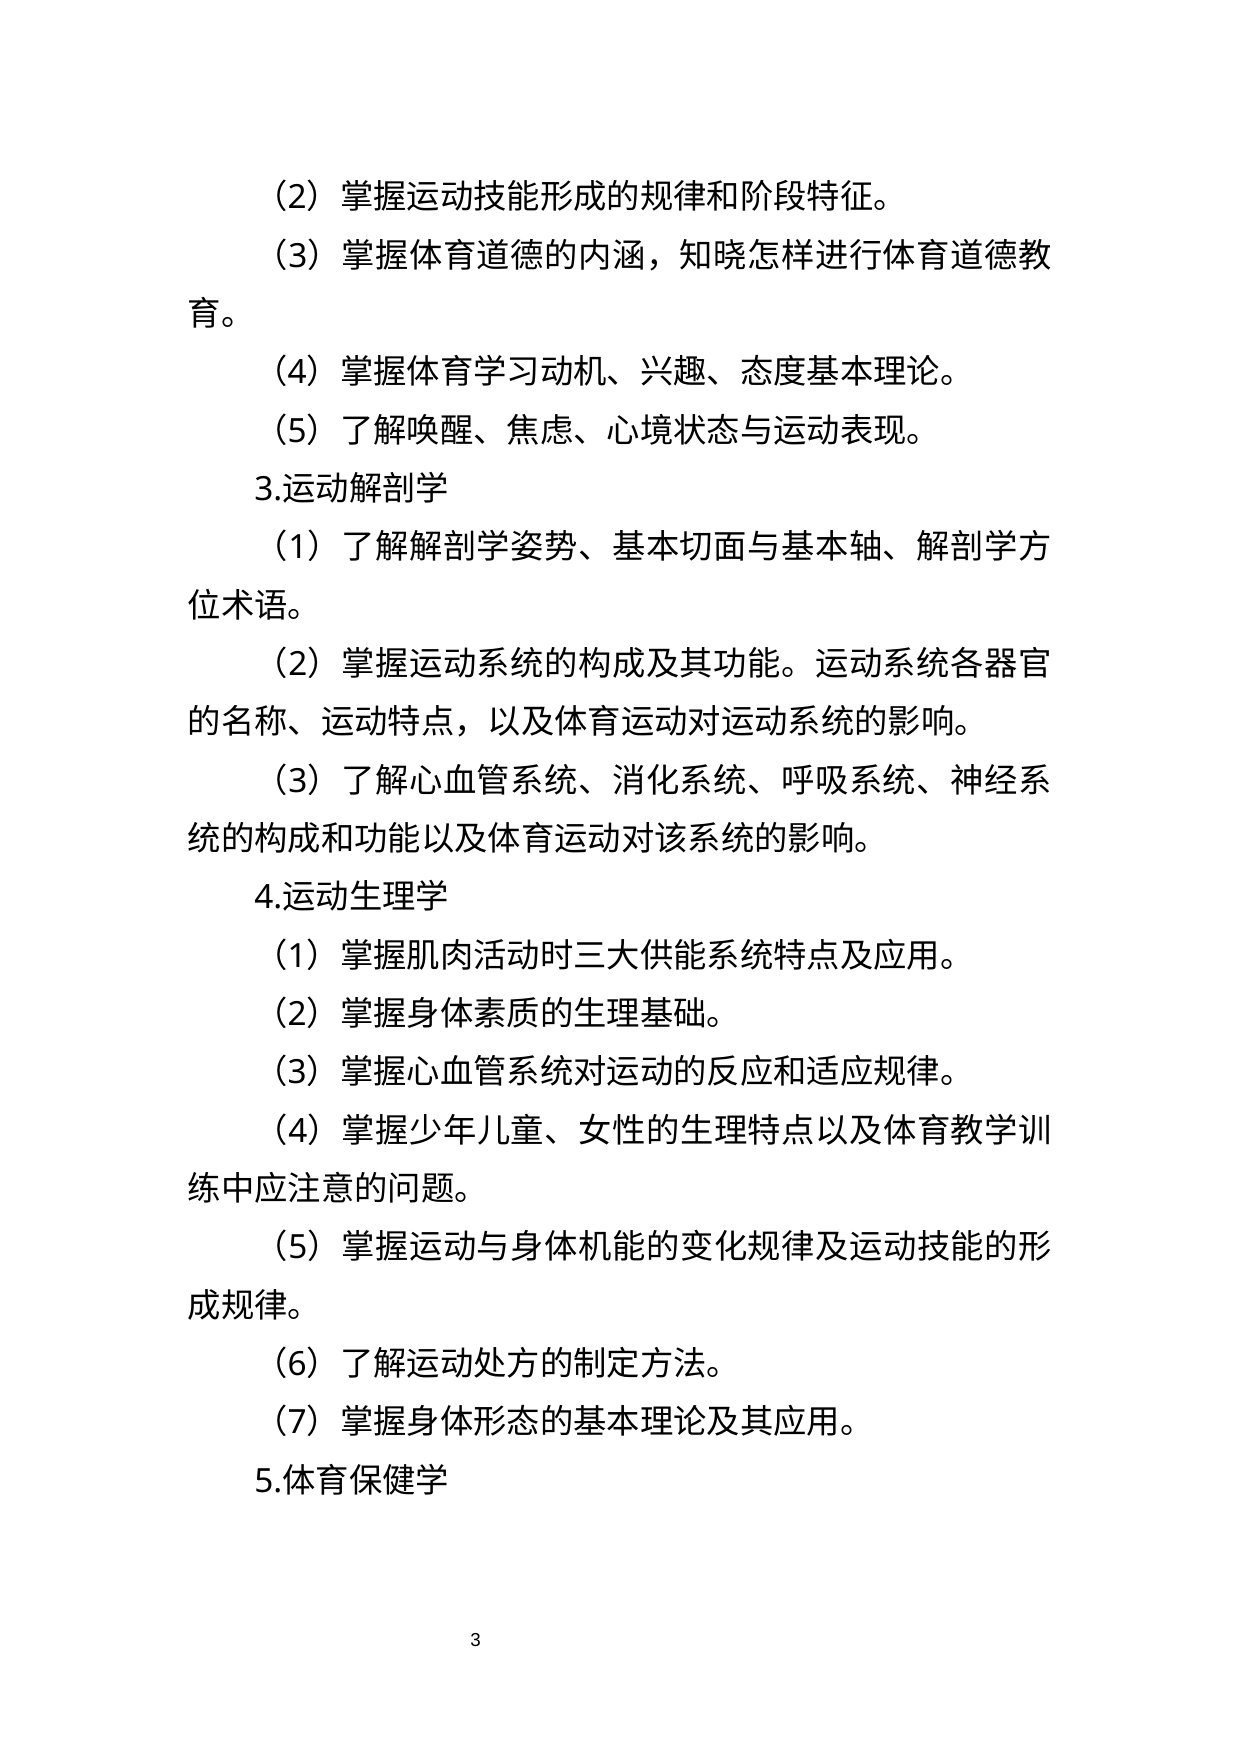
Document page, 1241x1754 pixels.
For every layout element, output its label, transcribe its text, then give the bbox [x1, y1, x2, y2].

text （2）掌握运动系统的构成及其功能。运动系统各器官的名称、运动特点，以及体育运动对运动系统的影响。 [187, 629, 1053, 745]
text （3）了解心血管系统、消化系统、呼吸系统、神经系统的构成和功能以及体育运动对该系统的影响。 [187, 745, 1053, 862]
text （3）掌握心血管系统对运动的反应和适应规律。 [187, 1037, 1053, 1095]
text 3.运动解剖学 [187, 454, 1053, 512]
text （1）了解解剖学姿势、基本切面与基本轴、解剖学方位术语。 [187, 512, 1053, 629]
text （5）了解唤醒、焦虑、心境状态与运动表现。 [187, 395, 1053, 454]
text （3）掌握体育道德的内涵，知晓怎样进行体育道德教育。 [187, 220, 1053, 337]
text （4）掌握体育学习动机、兴趣、态度基本理论。 [187, 337, 1053, 395]
text （7）掌握身体形态的基本理论及其应用。 [187, 1387, 1053, 1445]
text 4.运动生理学 [187, 862, 1053, 920]
text （2）掌握运动技能形成的规律和阶段特征。 [187, 162, 1053, 220]
text （5）掌握运动与身体机能的变化规律及运动技能的形成规律。 [187, 1212, 1053, 1329]
text 5.体育保健学 [187, 1445, 1053, 1504]
text （1）掌握肌肉活动时三大供能系统特点及应用。 [187, 920, 1053, 979]
text （4）掌握少年儿童、女性的生理特点以及体育教学训练中应注意的问题。 [187, 1095, 1053, 1212]
text （2）掌握身体素质的生理基础。 [187, 979, 1053, 1037]
text （6）了解运动处方的制定方法。 [187, 1329, 1053, 1387]
